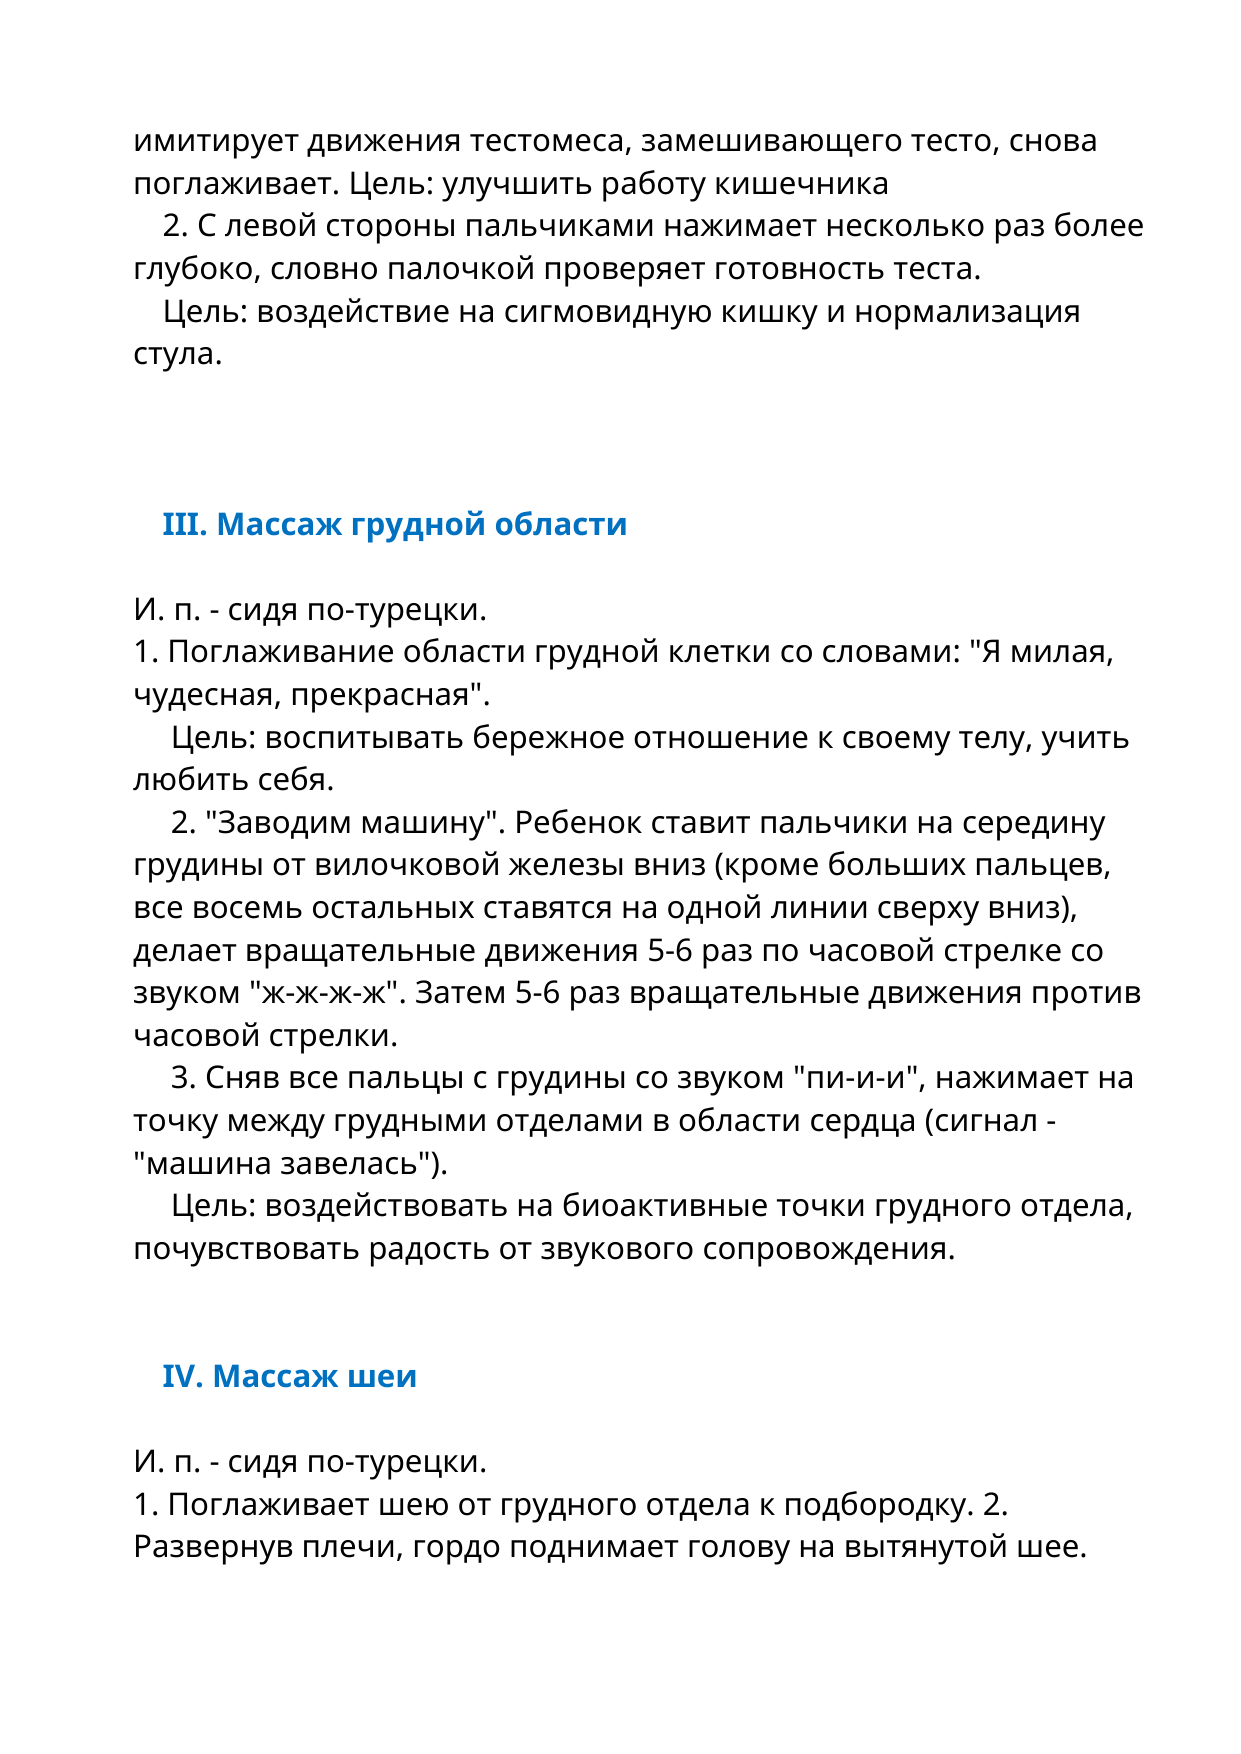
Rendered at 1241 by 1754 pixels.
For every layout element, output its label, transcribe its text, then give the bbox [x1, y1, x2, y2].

text Цель: воздействовать на биоактивные точки грудного отдела, почувствовать радость от звукового сопровождения. [133, 1183, 1152, 1268]
text 2. С левой стороны пальчиками нажимает несколько раз более глубоко, словно палочкой проверяет готовность теста. [133, 203, 1152, 288]
text 2. "Заводим машину". Ребенок ставит пальчики на середину грудины от вилочковой железы вниз (кроме больших пальцев, все восемь остальных ставятся на одной линии сверху вниз), делает вращательные движения 5-6 раз по часовой стрелке со звуком "ж-ж-ж-ж". Затем 5-6 раз вращательные движения против часовой стрелки. [133, 800, 1152, 1055]
text 3. Сняв все пальцы с грудины со звуком "пи-и-и", нажимает на точку между грудными отделами в области сердца (сигнал - "машина завелась"). [133, 1055, 1152, 1183]
text И. п. - сидя по-турецки. 1. Поглаживание области грудной клетки со словами: "Я милая, чудесная, прекрасная". [133, 544, 1152, 714]
text IV. Массаж шеи [133, 1354, 1152, 1396]
text Цель: воздействие на сигмовидную кишку и нормализация стула. [133, 288, 1152, 374]
text III. Массаж грудной области [133, 502, 1152, 544]
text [133, 118, 1152, 203]
text Цель: воспитывать бережное отношение к своему телу, учить любить себя. [133, 714, 1152, 800]
text И. п. - сидя по-турецки. 1. Поглаживает шею от грудного отдела к подбородку. 2. Развернув плечи, гордо поднимает голову на вытянутой шее. [133, 1396, 1152, 1567]
